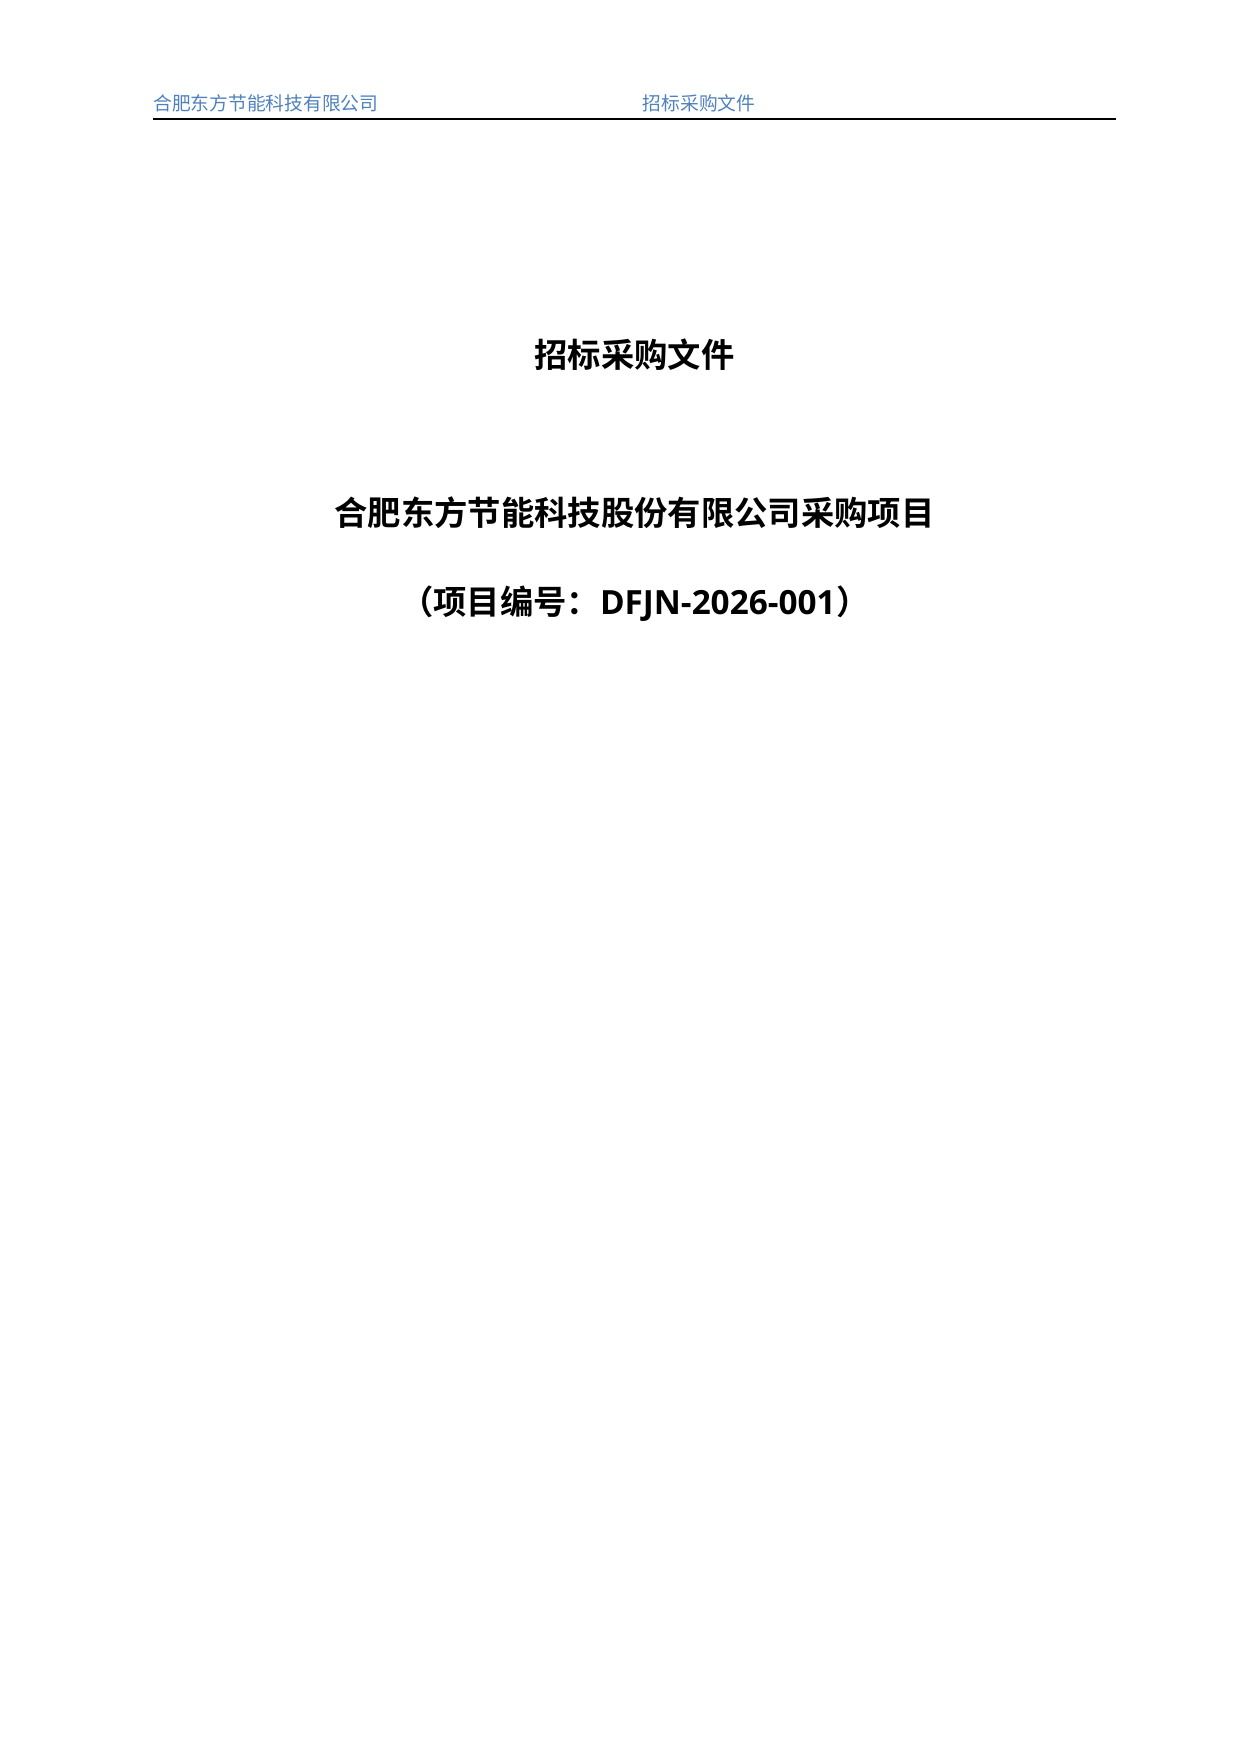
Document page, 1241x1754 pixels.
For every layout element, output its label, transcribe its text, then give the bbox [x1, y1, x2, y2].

text （项目编号：DFJN-2026-001） [153, 576, 1116, 624]
text 招标采购文件 [153, 329, 1116, 377]
text 合肥东方节能科技股份有限公司采购项目 [153, 487, 1116, 535]
